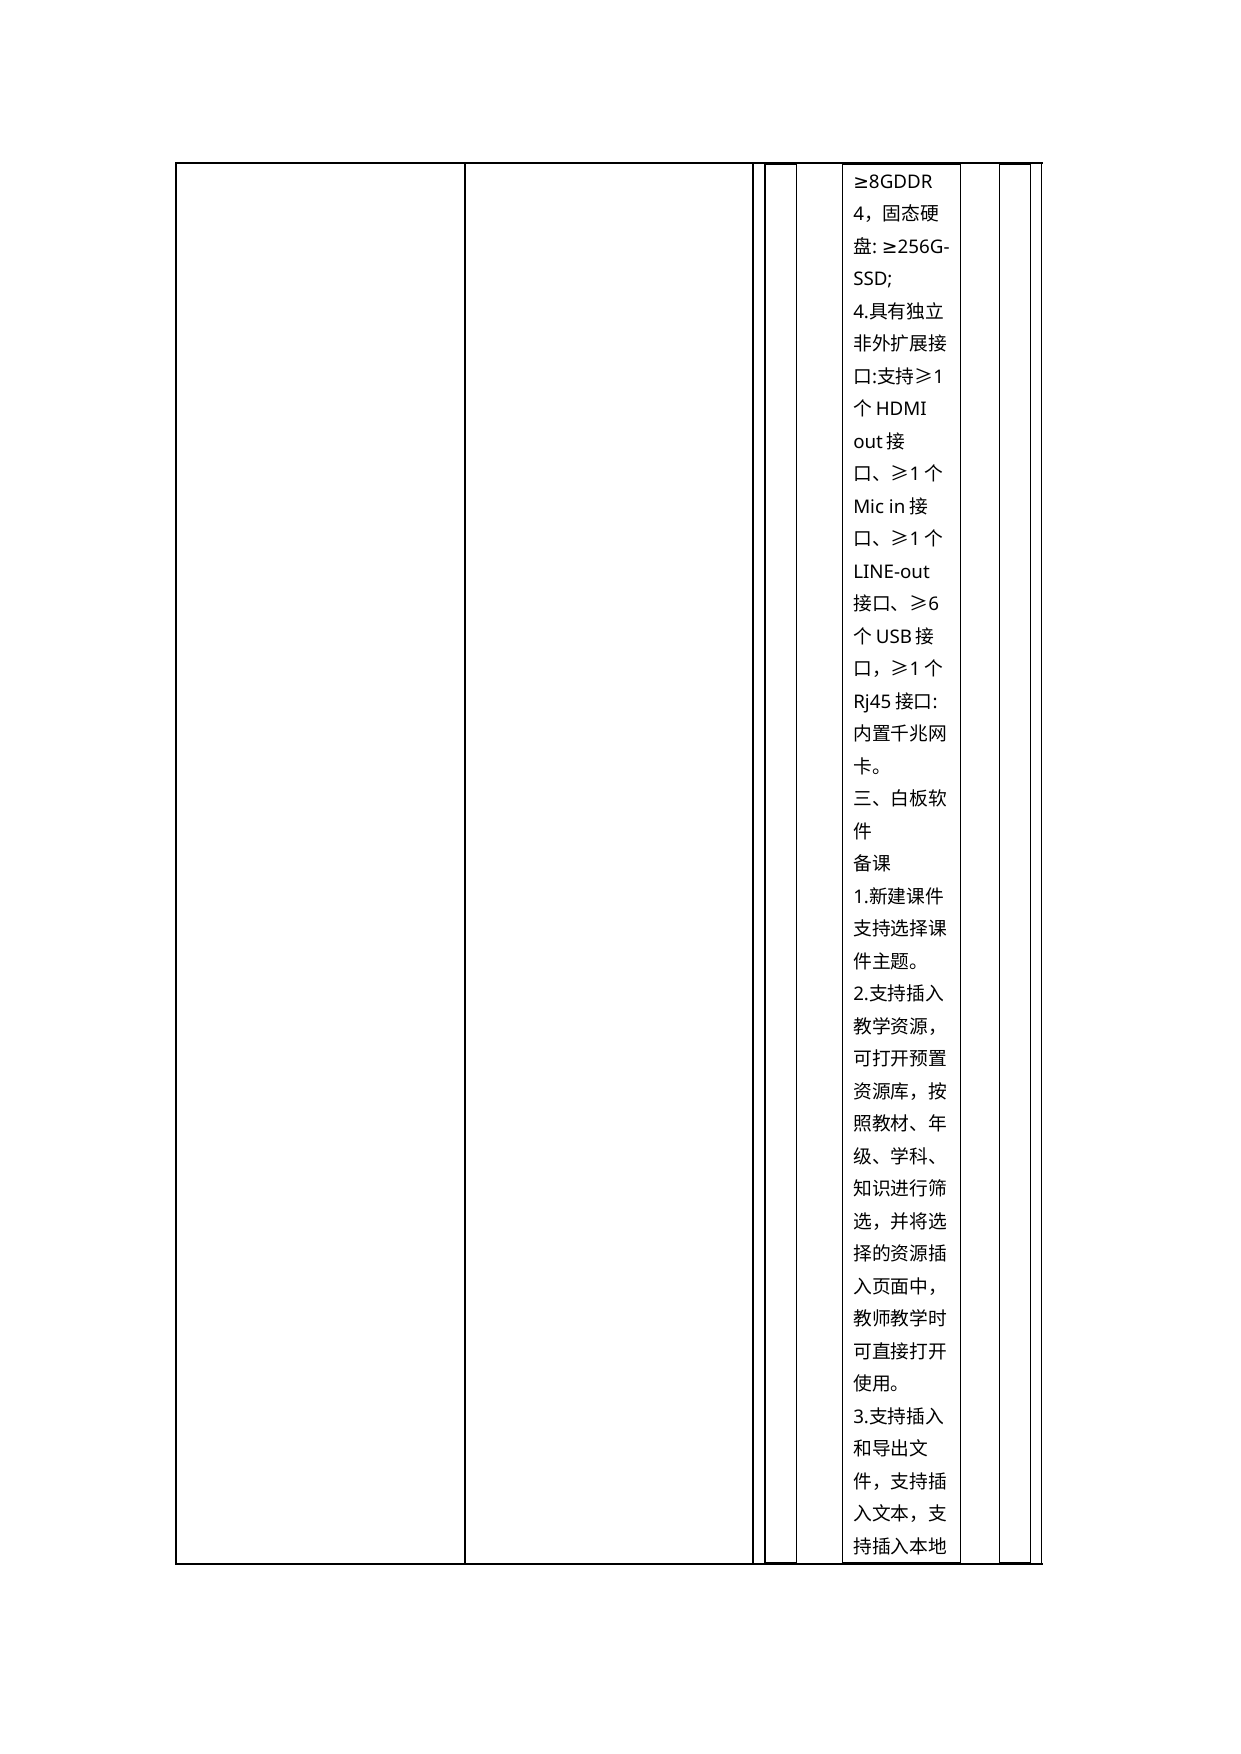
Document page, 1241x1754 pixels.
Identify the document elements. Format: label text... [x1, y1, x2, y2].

table_cell [843, 165, 960, 1562]
table_cell [466, 164, 752, 1563]
table_cell [961, 164, 999, 1563]
table_cell [1031, 164, 1041, 1563]
table_cell 1 [177, 164, 464, 1563]
table_cell [797, 164, 842, 1563]
table_cell [754, 164, 764, 1563]
table_cell [766, 165, 796, 1562]
table_cell [1000, 165, 1030, 1562]
